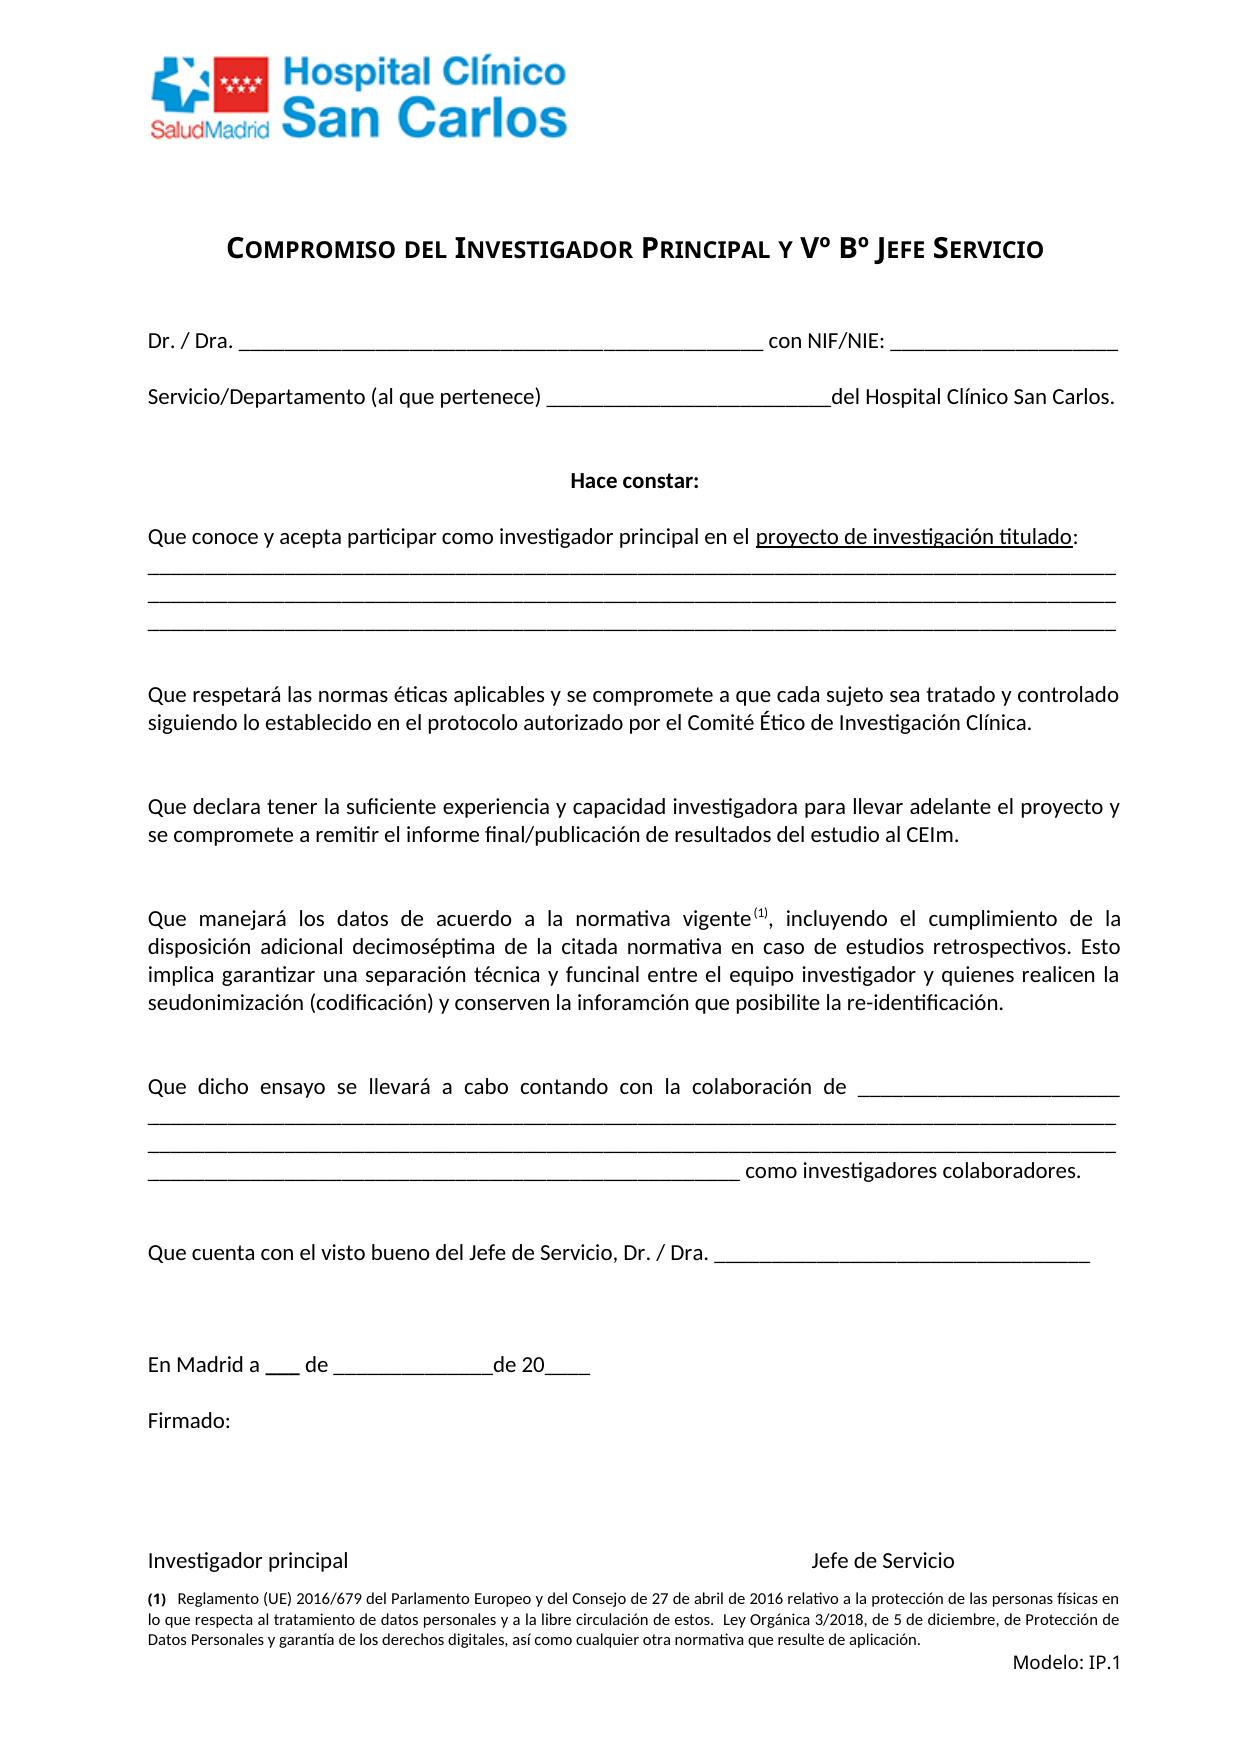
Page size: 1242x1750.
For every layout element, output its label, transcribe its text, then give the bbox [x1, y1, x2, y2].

text Que dicho ensayo se llevará a cabo contando con la colaboración de _______________________ ______________________________________________________________________________________________________________________________________________________________________________________________________________________________ como investigadores colaboradores. [148, 1072, 1122, 1184]
subtitle Compromiso del Investigador Principal y Vº Bº Jefe Servicio [148, 227, 1122, 267]
text Hace constar: [148, 466, 1122, 494]
picture [147, 52, 572, 144]
text Dr. / Dra. ______________________________________________ con NIF/NIE: ____________________ [148, 326, 1122, 354]
text En Madrid a ___ de ______________de 20____ [148, 1350, 1122, 1378]
text Que respetará las normas éticas aplicables y se compromete a que cada sujeto sea tratado y controlado siguiendo lo establecido en el protocolo autorizado por el Comité Ético de Investigación Clínica. [148, 680, 1122, 736]
text Que declara tener la suficiente experiencia y capacidad investigadora para llevar adelante el proyecto y se compromete a remitir el informe final/publicación de resultados del estudio al CEIm. [148, 792, 1122, 848]
text Investigador principal Jefe de Servicio [148, 1546, 1122, 1574]
text Que conoce y acepta participar como investigador principal en el proyecto de investigación titulado: [148, 522, 1122, 550]
text Que manejará los datos de acuerdo a la normativa vigente(1), incluyendo el cumplimiento de la disposición adicional decimoséptima de la citada normativa en caso de estudios retrospectivos. Esto implica garantizar una separación técnica y funcinal entre el equipo investigador y quienes realicen la seudonimización (codificación) y conserven la inforamción que posibilite la re-identificación. [148, 904, 1122, 1016]
text Servicio/Departamento (al que pertenece) _________________________del Hospital Clínico San Carlos. [148, 382, 1122, 410]
text Que cuenta con el visto bueno del Jefe de Servicio, Dr. / Dra. _________________________________ [148, 1238, 1122, 1266]
text Firmado: [148, 1406, 1122, 1434]
text _______________________________________________________________________________________________________________________________________________________________________________________________________________________________________________________________ [148, 550, 1122, 634]
